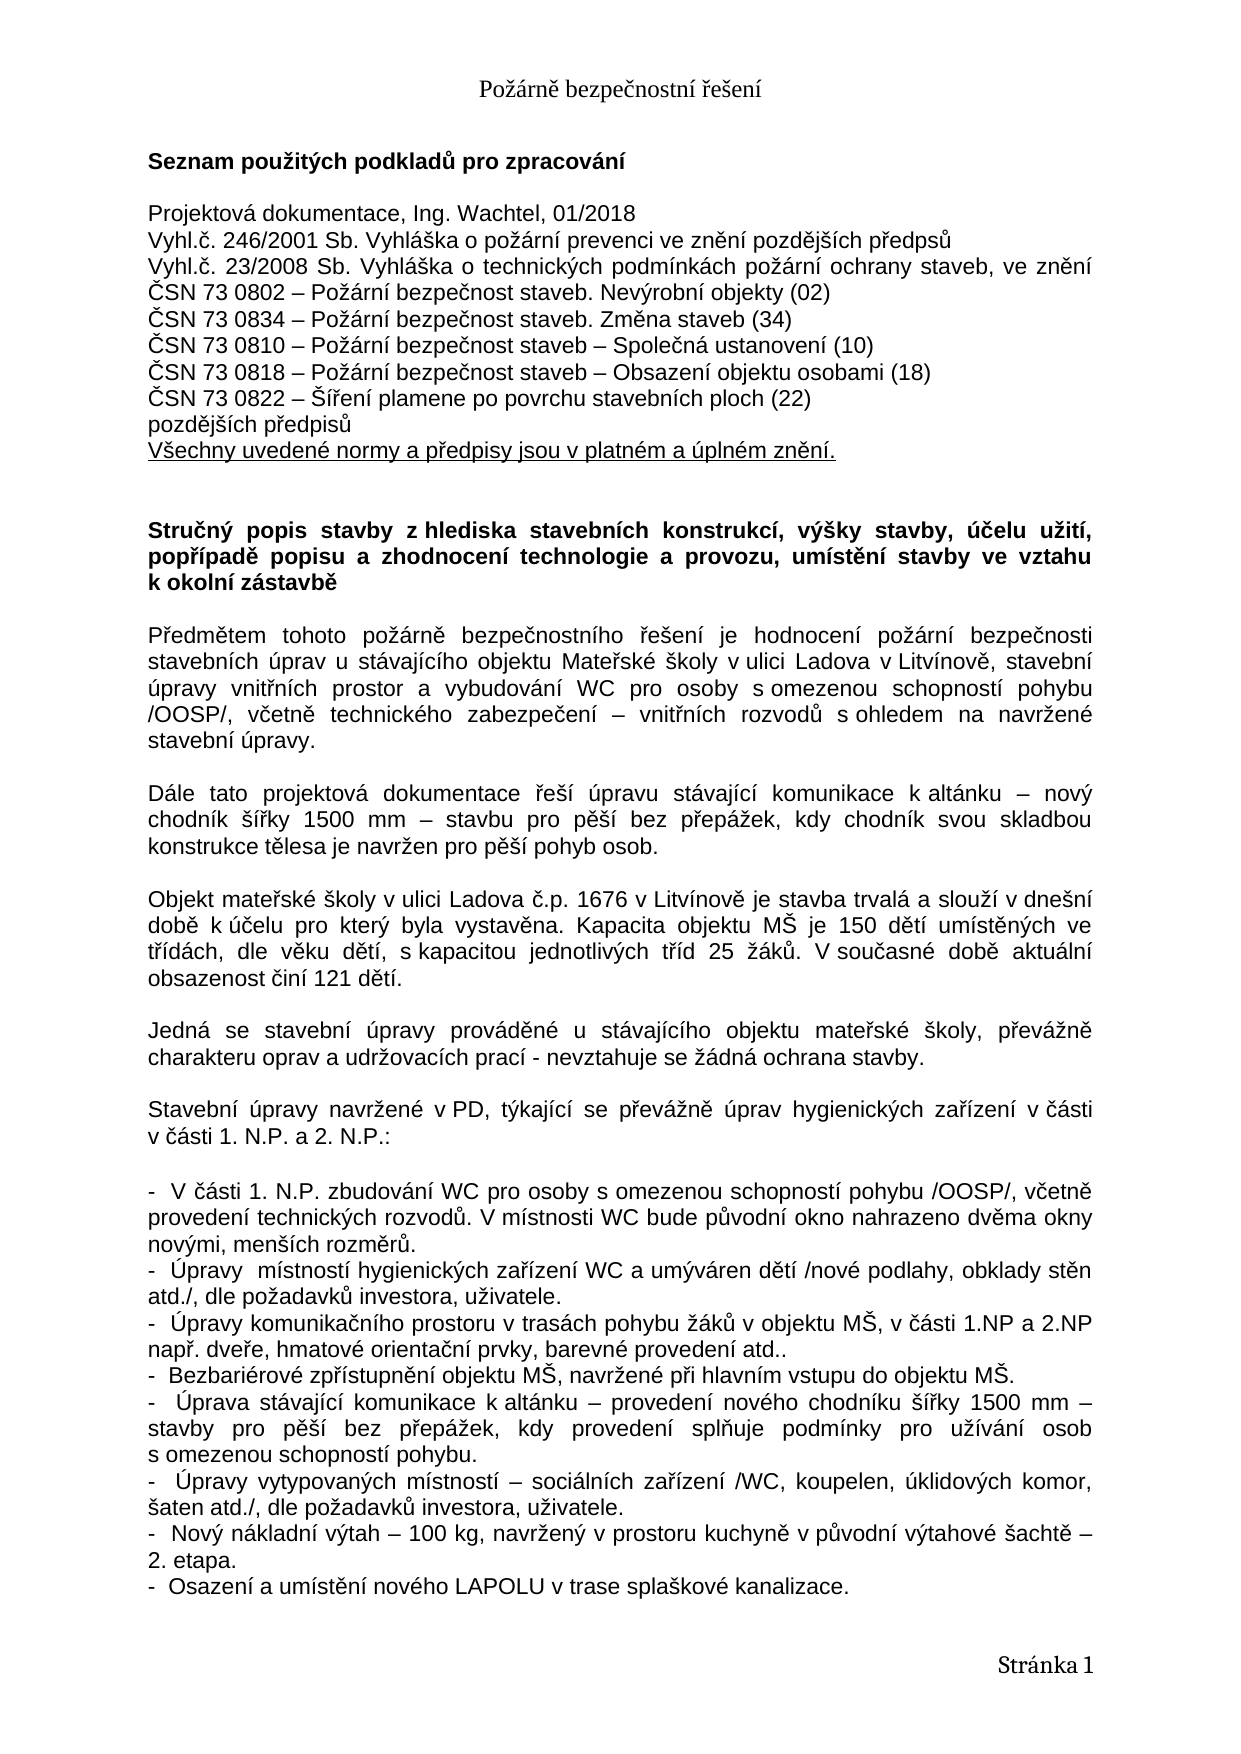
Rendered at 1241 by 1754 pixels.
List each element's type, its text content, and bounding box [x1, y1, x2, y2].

text Stavební úpravy navržené v PD, týkající se převážně úprav hygienických zařízení v části v části 1. N.P. a 2. N.P.: [148, 1096, 1093, 1149]
text - Úprava stávající komunikace k altánku – provedení nového chodníku šířky 1500 mm – stavby pro pěší bez přepážek, kdy provedení splňuje podmínky pro užívání osob s omezenou schopností pohybu. [148, 1389, 1093, 1468]
text Vyhl.č. 23/2008 Sb. Vyhláška o technických podmínkách požární ochrany staveb, ve znění ČSN 73 0802 – Požární bezpečnost staveb. Nevýrobní objekty (02) [148, 253, 1093, 306]
text - Úpravy místností hygienických zařízení WC a umýváren dětí /nové podlahy, obklady stěn atd./, dle požadavků investora, uživatele. [148, 1257, 1093, 1309]
text Všechny uvedené normy a předpisy jsou v platném a úplném znění. [148, 437, 1093, 464]
text Objekt mateřské školy v ulici Ladova č.p. 1676 v Litvínově je stavba trvalá a slouží v dnešní době k účelu pro který byla vystavěna. Kapacita objektu MŠ je 150 dětí umístěných ve třídách, dle věku dětí, s kapacitou jednotlivých tříd 25 žáků. V současné době aktuální obsazenost činí 121 dětí. [148, 886, 1093, 991]
text Dále tato projektová dokumentace řeší úpravu stávající komunikace k altánku – nový chodník šířky 1500 mm – stavbu pro pěší bez přepážek, kdy chodník svou skladbou konstrukce tělesa je navržen pro pěší pohyb osob. [148, 754, 1093, 859]
text ČSN 73 0822 – Šíření plamene po povrchu stavebních ploch (22) [148, 385, 1093, 411]
text Vyhl.č. 246/2001 Sb. Vyhláška o požární prevenci ve znění pozdějších předpsů [148, 227, 1093, 253]
text Jedná se stavební úpravy prováděné u stávajícího objektu mateřské školy, převážně charakteru oprav a udržovacích prací - nevztahuje se žádná ochrana stavby. [148, 1017, 1093, 1070]
text ČSN 73 0834 – Požární bezpečnost staveb. Změna staveb (34) [148, 306, 1093, 332]
text - V části 1. N.P. zbudování WC pro osoby s omezenou schopností pohybu /OOSP/, včetně provedení technických rozvodů. V místnosti WC bude původní okno nahrazeno dvěma okny novými, menších rozměrů. [148, 1178, 1093, 1257]
text - Osazení a umístění nového LAPOLU v trase splaškové kanalizace. [148, 1573, 1093, 1599]
text - Úpravy vytypovaných místností – sociálních zařízení /WC, koupelen, úklidových komor, šaten atd./, dle požadavků investora, uživatele. [148, 1468, 1093, 1520]
text Seznam použitých podkladů pro zpracování [148, 148, 1093, 174]
text - Úpravy komunikačního prostoru v trasách pohybu žáků v objektu MŠ, v části 1.NP a 2.NP např. dveře, hmatové orientační prvky, barevné provedení atd.. [148, 1309, 1093, 1362]
text ČSN 73 0818 – Požární bezpečnost staveb – Obsazení objektu osobami (18) [148, 358, 1093, 385]
text ČSN 73 0810 – Požární bezpečnost staveb – Společná ustanovení (10) [148, 332, 1093, 358]
text - Nový nákladní výtah – 100 kg, navržený v prostoru kuchyně v původní výtahové šachtě – 2. etapa. [148, 1520, 1093, 1573]
text Projektová dokumentace, Ing. Wachtel, 01/2018 [148, 200, 1093, 227]
text Předmětem tohoto požárně bezpečnostního řešení je hodnocení požární bezpečnosti stavebních úprav u stávajícího objektu Mateřské školy v ulici Ladova v Litvínově, stavební úpravy vnitřních prostor a vybudování WC pro osoby s omezenou schopností pohybu /OOSP/, včetně technického zabezpečení – vnitřních rozvodů s ohledem na navržené stavební úpravy. [148, 622, 1093, 754]
text - Bezbariérové zpřístupnění objektu MŠ, navržené při hlavním vstupu do objektu MŠ. [148, 1362, 1093, 1389]
text Stručný popis stavby z hlediska stavebních konstrukcí, výšky stavby, účelu užití, popřípadě popisu a zhodnocení technologie a provozu, umístění stavby ve vztahu k okolní zástavbě [148, 517, 1093, 596]
text pozdějších předpisů [148, 411, 1093, 437]
